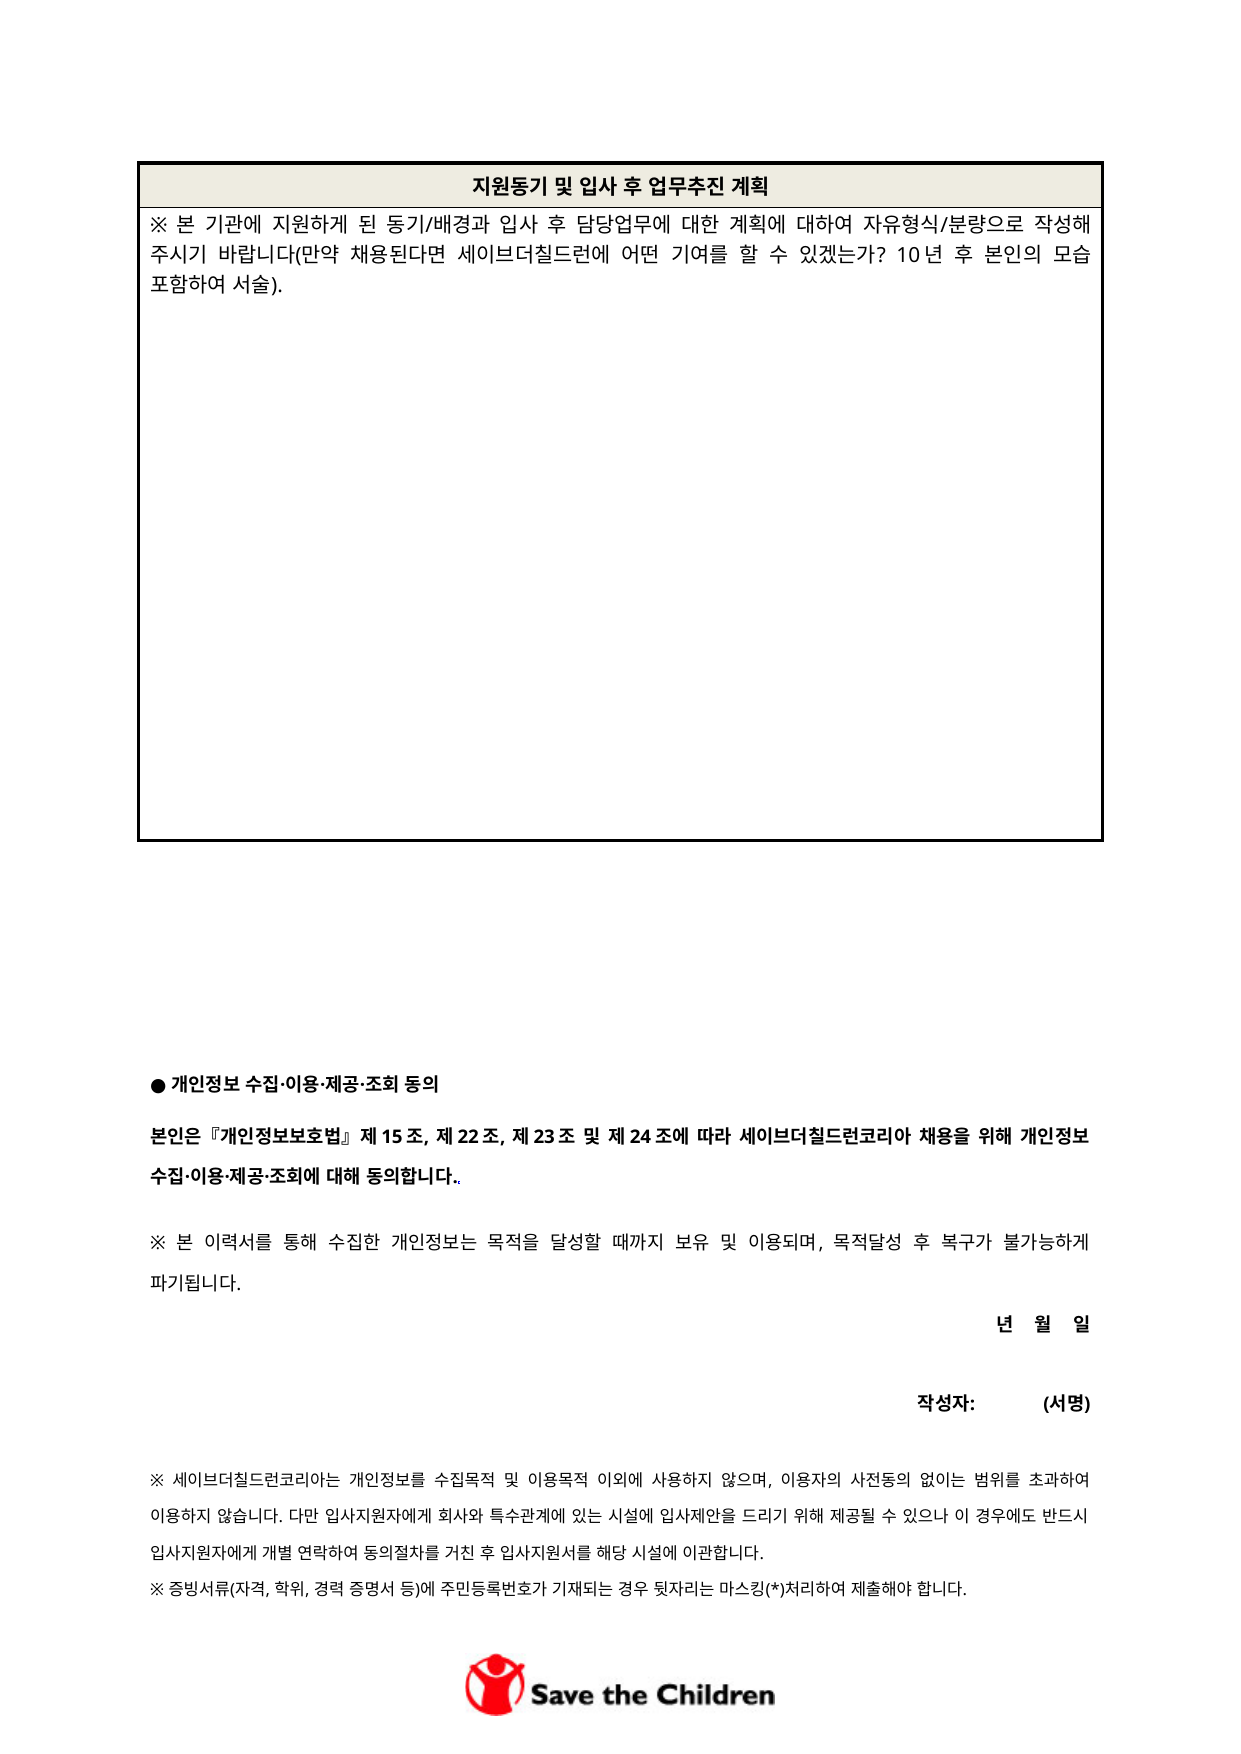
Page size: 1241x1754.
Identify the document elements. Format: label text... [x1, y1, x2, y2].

table_cell ※ 본 기관에 지원하게 된 동기/배경과 입사 후 담당업무에 대한 계획에 대하여 자유형식/분량으로 작성해 주시기 바랍니다(만약 채용된다면 세이브더칠드런에 어떤 기여를 할 수 있겠는가? 10년 후 본인의 모습 포함하여 서술). [140, 208, 1101, 838]
text ※ 본 이력서를 통해 수집한 개인정보는 목적을 달성할 때까지 보유 및 이용되며, 목적달성 후 복구가 불가능하게 파기됩니다. [150, 1228, 1090, 1296]
text ※ 세이브더칠드런코리아는 개인정보를 수집목적 및 이용목적 이외에 사용하지 않으며, 이용자의 사전동의 없이는 범위를 초과하여 이용하지 않습니다. 다만 입사지원자에게 회사와 특수관계에 있는 시설에 입사제안을 드리기 위해 제공될 수 있으나 이 경우에도 반드시 입사지원자에게 개별 연락하여 동의절차를 거친 후 입사지원서를 해당 시설에 이관합니다. [150, 1467, 1090, 1564]
picture [465, 1653, 775, 1716]
text 년 월 일 [150, 1309, 1090, 1336]
text 본인은『개인정보보호법』제15조, 제22조, 제23조 및 제24조에 따라 세이브더칠드런코리아 채용을 위해 개인정보 수집·이용·제공·조회에 대해 동의합니다. [150, 1121, 1090, 1189]
text 작성자: (서명) [150, 1388, 1090, 1415]
text ※ 증빙서류(자격, 학위, 경력 증명서 등)에 주민등록번호가 기재되는 경우 뒷자리는 마스킹(*)처리하여 제출해야 합니다. [150, 1576, 1090, 1601]
text ● 개인정보 수집·이용·제공·조회 동의 [150, 1069, 1090, 1096]
table_header 지원동기 및 입사 후 업무추진 계획 [140, 165, 1101, 207]
